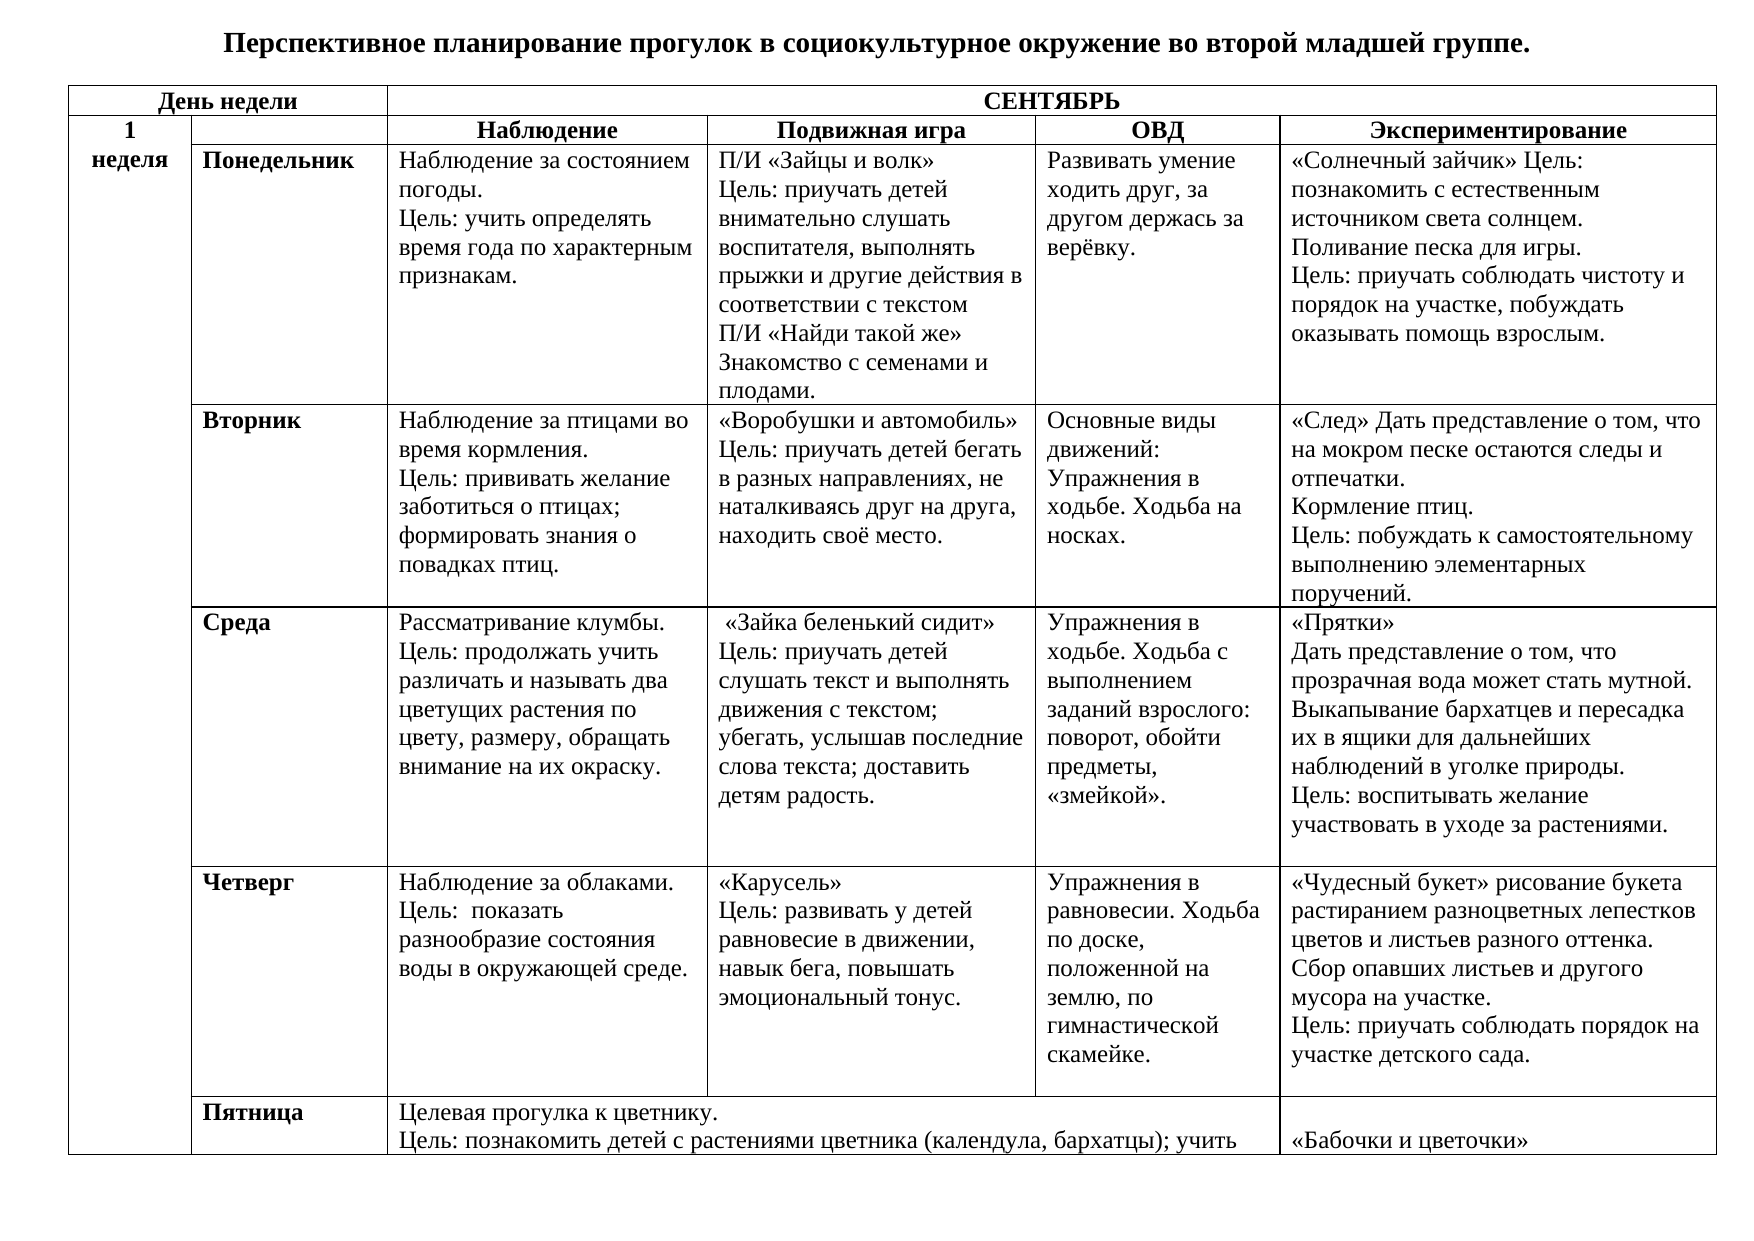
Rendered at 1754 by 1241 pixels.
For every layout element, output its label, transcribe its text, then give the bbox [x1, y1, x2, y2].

table_cell Упражнения в равновесии. Ходьба по доске, положенной на землю, по гимнастической скамейке. [1036, 867, 1279, 1096]
table_cell [192, 116, 387, 144]
text Перспективное планирование прогулок в социокультурное окружение во второй младшей группе. [59, 25, 1695, 59]
table_cell Упражнения в ходьбе. Ходьба с выполнением заданий взрослого: поворот, обойти предметы, «змейкой». [1036, 608, 1279, 866]
table_cell Наблюдение за состоянием погоды. Цель: учить определять время года по характерным признакам. [388, 145, 707, 404]
table_header СЕНТЯБРЬ [388, 86, 1716, 114]
table_cell Пятница [192, 1097, 387, 1154]
table_cell Подвижная игра [708, 116, 1035, 144]
table_cell Наблюдение за птицами во время кормления. Цель: прививать желание заботиться о птицах; формировать знания о повадках птиц. [388, 405, 707, 606]
table_cell «Бабочки и цветочки» Цель: Продолжать развивать бег в разных направлениях, не наталкиваясь находить свой цветочек, действовать по сигналу. [1281, 1097, 1716, 1154]
table_cell Вторник [192, 405, 387, 606]
table_cell «Солнечный зайчик» Цель: познакомить с естественным источником света солнцем. Поливание песка для игры. Цель: приучать соблюдать чистоту и порядок на участке, побуждать оказывать помощь взрослым. [1281, 145, 1716, 404]
table_cell «Воробушки и автомобиль» Цель: приучать детей бегать в разных направлениях, не наталкиваясь друг на друга, находить своё место. [708, 405, 1035, 606]
table_cell 1 неделя [69, 116, 191, 1154]
table_cell Экспериментирование [1281, 116, 1716, 144]
table_cell «Чудесный букет» рисование букета растиранием разноцветных лепестков цветов и листьев разного оттенка. Сбор опавших листьев и другого мусора на участке. Цель: приучать соблюдать порядок на участке детского сада. [1281, 867, 1716, 1096]
table_cell «Карусель» Цель: развивать у детей равновесие в движении, навык бега, повышать эмоциональный тонус. [708, 867, 1035, 1096]
table_header День недели [69, 86, 387, 114]
table_cell Развивать умение ходить друг, за другом держась за верёвку. [1036, 145, 1279, 404]
table_cell Целевая прогулка к цветнику. Цель: познакомить детей с растениями цветника (календула, бархатцы); учить различать, называть их, показать стебель, листья, цветы, воспитывать эстетические чувства, любознательность. [388, 1097, 1279, 1154]
table_cell Наблюдение [388, 116, 707, 144]
table_cell ОВД [1036, 116, 1279, 144]
table_cell Основные виды движений: Упражнения в ходьбе. Ходьба на носках. [1036, 405, 1279, 606]
table_cell Наблюдение за облаками. Цель: показать разнообразие состояния воды в окружающей среде. [388, 867, 707, 1096]
table_cell Среда [192, 608, 387, 866]
table_cell Четверг [192, 867, 387, 1096]
table_cell Рассматривание клумбы. Цель: продолжать учить различать и называть два цветущих растения по цвету, размеру, обращать внимание на их окраску. [388, 608, 707, 866]
table_cell «След» Дать представление о том, что на мокром песке остаются следы и отпечатки. Кормление птиц. Цель: побуждать к самостоятельному выполнению элементарных поручений. [1281, 405, 1716, 606]
table_cell П/И «Зайцы и волк» Цель: приучать детей внимательно слушать воспитателя, выполнять прыжки и другие действия в соответствии с текстом П/И «Найди такой же» Знакомство с семенами и плодами. [708, 145, 1035, 404]
table_cell «Зайка беленький сидит» Цель: приучать детей слушать текст и выполнять движения с текстом; убегать, услышав последние слова текста; доставить детям радость. [708, 608, 1035, 866]
table_cell «Прятки» Дать представление о том, что прозрачная вода может стать мутной. Выкапывание бархатцев и пересадка их в ящики для дальнейших наблюдений в уголке природы. Цель: воспитывать желание участвовать в уходе за растениями. [1281, 608, 1716, 866]
table_cell Понедельник [192, 145, 387, 404]
